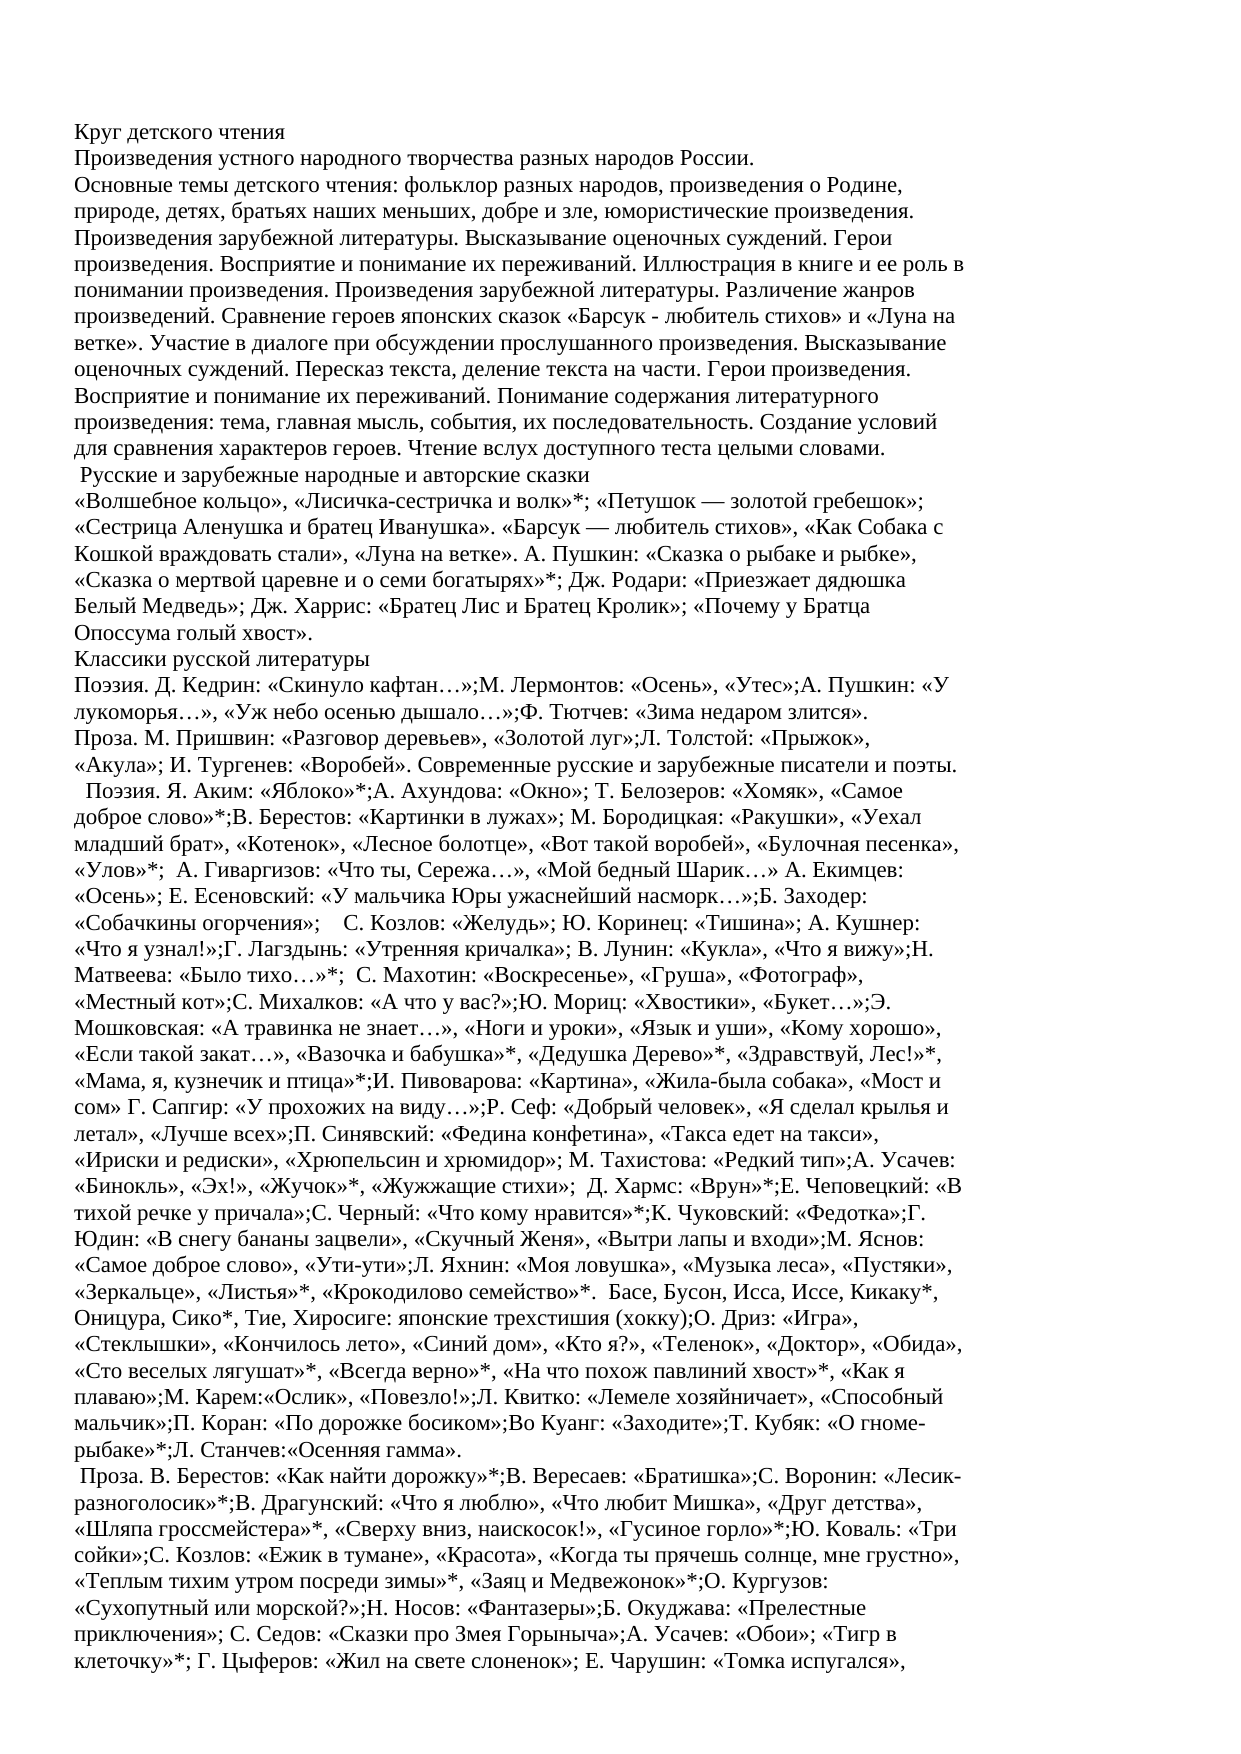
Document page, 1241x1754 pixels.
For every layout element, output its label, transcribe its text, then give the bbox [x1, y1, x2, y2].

text Русские и зарубежные народные и авторские сказки [74, 461, 1181, 487]
text Кошкой враждовать стали», «Луна на ветке». А. Пушкин: «Сказка о рыбаке и рыбке», [74, 540, 1181, 566]
text младший брат», «Котенок», «Лесное болотце», «Вот такой воробей», «Булочная песенка», [74, 830, 1181, 856]
text «Если такой закат…», «Вазочка и бабушка»*, «Дедушка Дерево»*, «Здравствуй, Лес!»*, [74, 1041, 1181, 1067]
text «Собачкины огорчения»; С. Козлов: «Желудь»; Ю. Коринец: «Тишина»; А. Кушнер: [74, 909, 1181, 935]
text «Бинокль», «Эх!», «Жучок»*, «Жужжащие стихи»; Д. Хармс: «Врун»*;Е. Чеповецкий: «В [74, 1172, 1181, 1199]
text «Мама, я, кузнечик и птица»*;И. Пивоварова: «Картина», «Жила-была собака», «Мост и [74, 1067, 1181, 1093]
text Проза. М. Пришвин: «Разговор деревьев», «Золотой луг»;Л. Толстой: «Прыжок», [74, 724, 1181, 751]
text понимании произведения. Произведения зарубежной литературы. Различение жанров [74, 276, 1181, 303]
text плаваю»;М. Карем:«Ослик», «Повезло!»;Л. Квитко: «Лемеле хозяйничает», «Способный [74, 1383, 1181, 1409]
text «Теплым тихим утром посреди зимы»*, «Заяц и Медвежонок»*;О. Кургузов: [74, 1568, 1181, 1594]
text произведений. Сравнение героев японских сказок «Барсук - любитель стихов» и «Луна на [74, 303, 1181, 329]
text произведения: тема, главная мысль, события, их последовательность. Создание условий [74, 408, 1181, 434]
text Матвеева: «Было тихо…»*; С. Махотин: «Воскресенье», «Груша», «Фотограф», [74, 961, 1181, 988]
text Произведения зарубежной литературы. Высказывание оценочных суждений. Герои [74, 223, 1181, 250]
text «Сказка о мертвой царевне и о семи богатырях»*; Дж. Родари: «Приезжает дядюшка [74, 566, 1181, 592]
text летал», «Лучше всех»;П. Синявский: «Федина конфетина», «Такса едет на такси», [74, 1119, 1181, 1146]
text «Сухопутный или морской?»;Н. Носов: «Фантазеры»;Б. Окуджава: «Прелестные [74, 1594, 1181, 1620]
text сойки»;С. Козлов: «Ежик в тумане», «Красота», «Когда ты прячешь солнце, мне грустно», [74, 1541, 1181, 1568]
text «Ириски и редиски», «Хрюпельсин и хрюмидор»; М. Тахистова: «Редкий тип»;А. Усачев: [74, 1146, 1181, 1172]
text рыбаке»*;Л. Станчев:«Осенняя гамма». [74, 1436, 1181, 1462]
text «Акула»; И. Тургенев: «Воробей». Современные русские и зарубежные писатели и поэты. [74, 751, 1181, 777]
text Оницура, Сико*, Тие, Хиросиге: японские трехстишия (хокку);О. Дриз: «Игра», [74, 1304, 1181, 1330]
text оценочных суждений. Пересказ текста, деление текста на части. Герои произведения. [74, 355, 1181, 382]
text тихой речке у причала»;С. Черный: «Что кому нравится»*;К. Чуковский: «Федотка»;Г. [74, 1199, 1181, 1225]
text мальчик»;П. Коран: «По дорожке босиком»;Во Куанг: «Заходите»;Т. Кубяк: «О гноме- [74, 1409, 1181, 1436]
text «Стеклышки», «Кончилось лето», «Синий дом», «Кто я?», «Теленок», «Доктор», «Обида», [74, 1330, 1181, 1357]
text «Местный кот»;С. Михалков: «А что у вас?»;Ю. Мориц: «Хвостики», «Букет…»;Э. [74, 988, 1181, 1014]
text Круг детского чтения [74, 118, 1181, 144]
text «Зеркальце», «Листья»*, «Крокодилово семейство»*. Басе, Бусон, Исса, Иссе, Кикаку*, [74, 1278, 1181, 1304]
text Белый Медведь»; Дж. Харрис: «Братец Лис и Братец Кролик»; «Почему у Братца [74, 592, 1181, 619]
text для сравнения характеров героев. Чтение вслух доступного теста целыми словами. [74, 434, 1181, 461]
text Основные темы детского чтения: фольклор разных народов, произведения о Родине, [74, 171, 1181, 197]
text «Шляпа гроссмейстера»*, «Сверху вниз, наискосок!», «Гусиное горло»*;Ю. Коваль: «Три [74, 1515, 1181, 1541]
text «Сто веселых лягушат»*, «Всегда верно»*, «На что похож павлиний хвост»*, «Как я [74, 1357, 1181, 1383]
text Поэзия. Д. Кедрин: «Скинуло кафтан…»;М. Лермонтов: «Осень», «Утес»;А. Пушкин: «У [74, 672, 1181, 698]
text Произведения устного народного творчества разных народов России. [74, 144, 1181, 171]
text лукоморья…», «Уж небо осенью дышало…»;Ф. Тютчев: «Зима недаром злится». [74, 698, 1181, 724]
text Юдин: «В снегу бананы зацвели», «Скучный Женя», «Вытри лапы и входи»;М. Яснов: [74, 1225, 1181, 1251]
text Классики русской литературы [74, 645, 1181, 672]
text произведения. Восприятие и понимание их переживаний. Иллюстрация в книге и ее роль в [74, 250, 1181, 276]
text Опоссума голый хвост». [74, 619, 1181, 645]
text Восприятие и понимание их переживаний. Понимание содержания литературного [74, 382, 1181, 408]
text клеточку»*; Г. Цыферов: «Жил на свете слоненок»; Е. Чарушин: «Томка испугался», [74, 1647, 1181, 1673]
text Поэзия. Я. Аким: «Яблоко»*;А. Ахундова: «Окно»; Т. Белозеров: «Хомяк», «Самое [74, 777, 1181, 803]
text Проза. В. Берестов: «Как найти дорожку»*;В. Вересаев: «Братишка»;С. Воронин: «Лесик- [74, 1462, 1181, 1488]
text «Что я узнал!»;Г. Лагздынь: «Утренняя кричалка»; В. Лунин: «Кукла», «Что я вижу»;Н. [74, 935, 1181, 961]
text «Сестрица Аленушка и братец Иванушка». «Барсук — любитель стихов», «Как Собака с [74, 513, 1181, 540]
text «Самое доброе слово», «Ути-ути»;Л. Яхнин: «Моя ловушка», «Музыка леса», «Пустяки», [74, 1251, 1181, 1278]
text Мошковская: «А травинка не знает…», «Ноги и уроки», «Язык и уши», «Кому хорошо», [74, 1014, 1181, 1041]
text ветке». Участие в диалоге при обсуждении прослушанного произведения. Высказывание [74, 329, 1181, 355]
text «Волшебное кольцо», «Лисичка-сестричка и волк»*; «Петушок — золотой гребешок»; [74, 487, 1181, 513]
text природе, детях, братьях наших меньших, добре и зле, юмористические произведения. [74, 197, 1181, 223]
text «Улов»*; А. Гиваргизов: «Что ты, Сережа…», «Мой бедный Шарик…» А. Екимцев: [74, 856, 1181, 882]
text сом» Г. Сапгир: «У прохожих на виду…»;Р. Сеф: «Добрый человек», «Я сделал крылья и [74, 1093, 1181, 1119]
text доброе слово»*;В. Берестов: «Картинки в лужах»; М. Бородицкая: «Ракушки», «Уехал [74, 803, 1181, 830]
text разноголосик»*;В. Драгунский: «Что я люблю», «Что любит Мишка», «Друг детства», [74, 1488, 1181, 1515]
text «Осень»; Е. Есеновский: «У мальчика Юры ужаснейший насморк…»;Б. Заходер: [74, 882, 1181, 909]
text приключения»; С. Седов: «Сказки про Змея Горыныча»;А. Усачев: «Обои»; «Тигр в [74, 1620, 1181, 1647]
